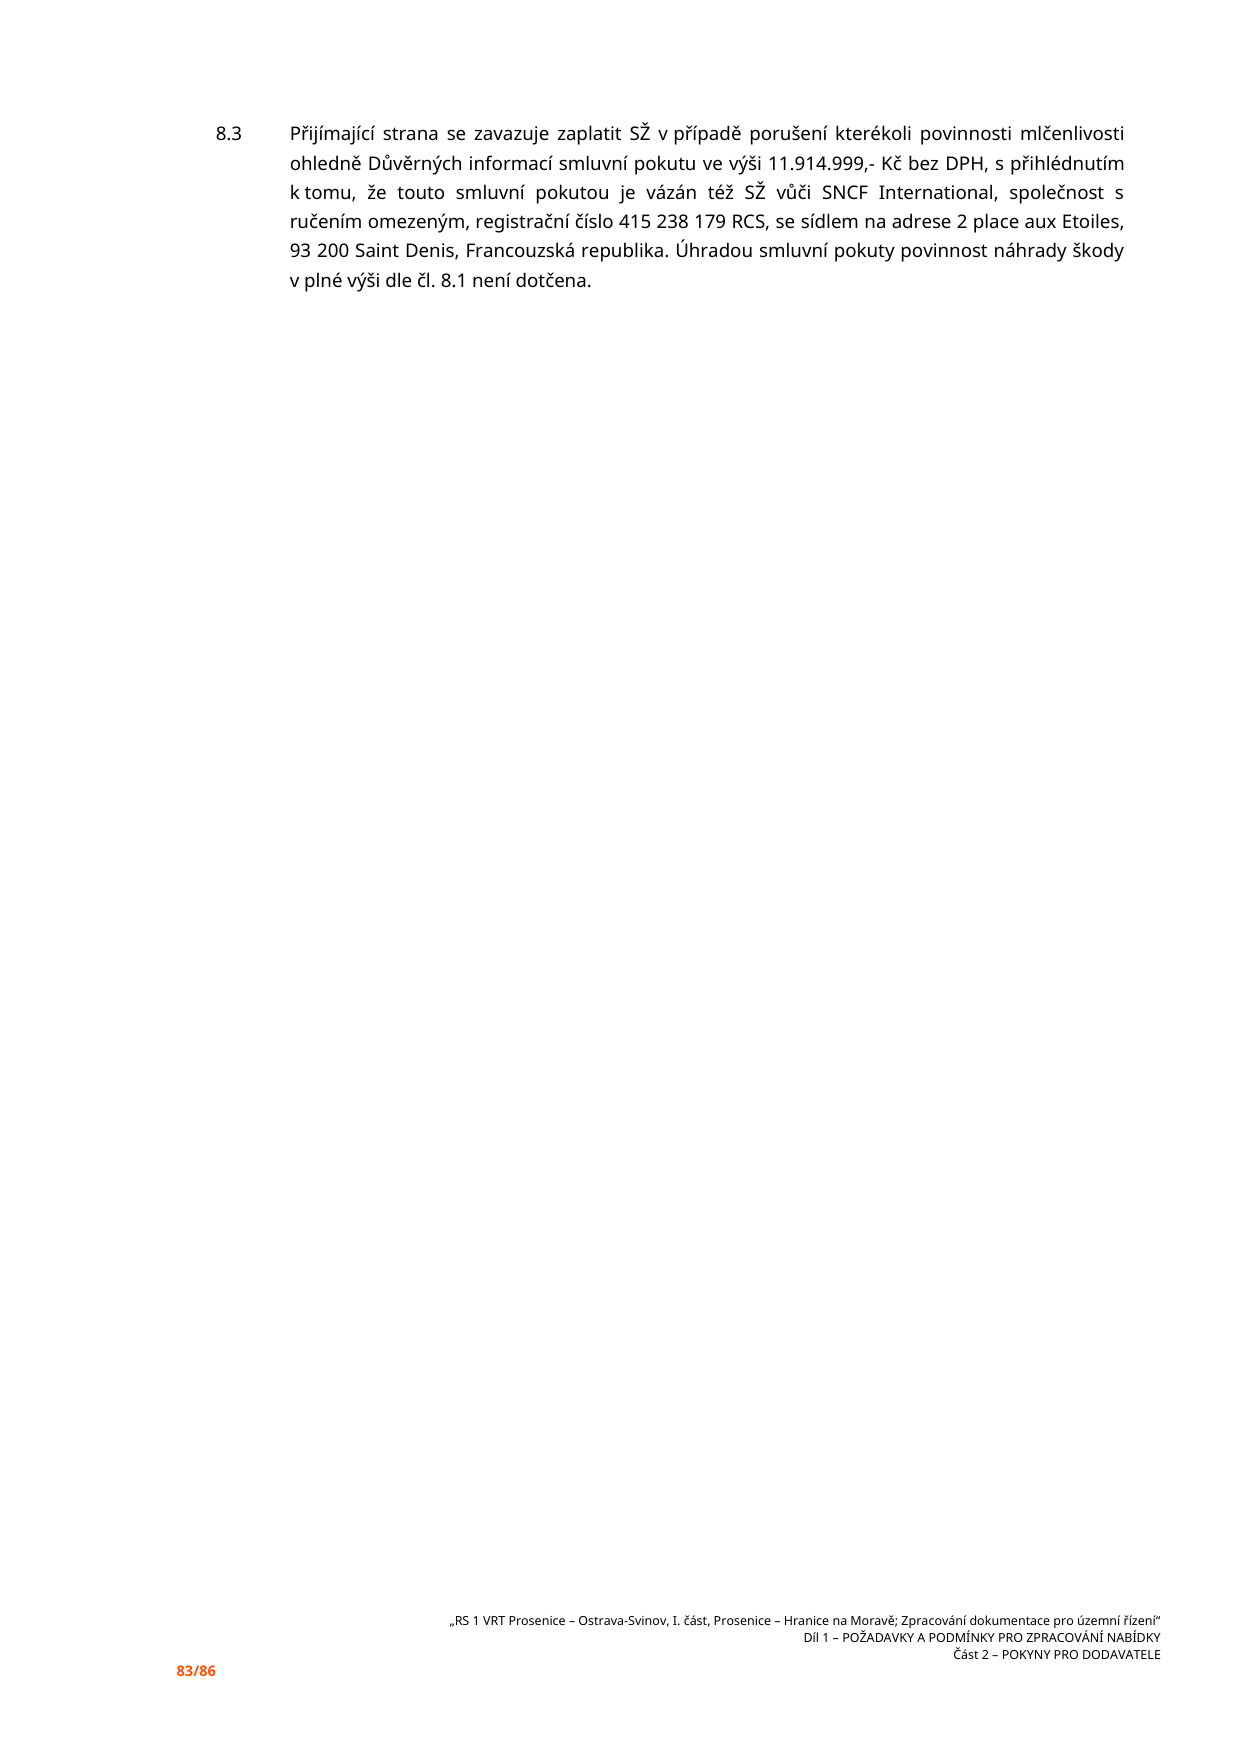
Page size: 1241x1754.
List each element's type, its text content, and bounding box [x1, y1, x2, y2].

list Přijímající strana se zavazuje zaplatit SŽ v případě porušení kterékoli povinnosti mlčenlivosti ohledně Důvěrných informací smluvní pokutu ve výši 11.914.999,- Kč bez DPH, s přihlédnutím k tomu, že touto smluvní pokutou je vázán též SŽ vůči SNCF International, společnost s ručením omezeným, registrační číslo 415 238 179 RCS, se sídlem na adrese 2 place aux Etoiles, 93 200 Saint Denis, Francouzská republika. Úhradou smluvní pokuty povinnost náhrady škody v plné výši dle čl. 8.1 není dotčena. [216, 121, 1125, 292]
